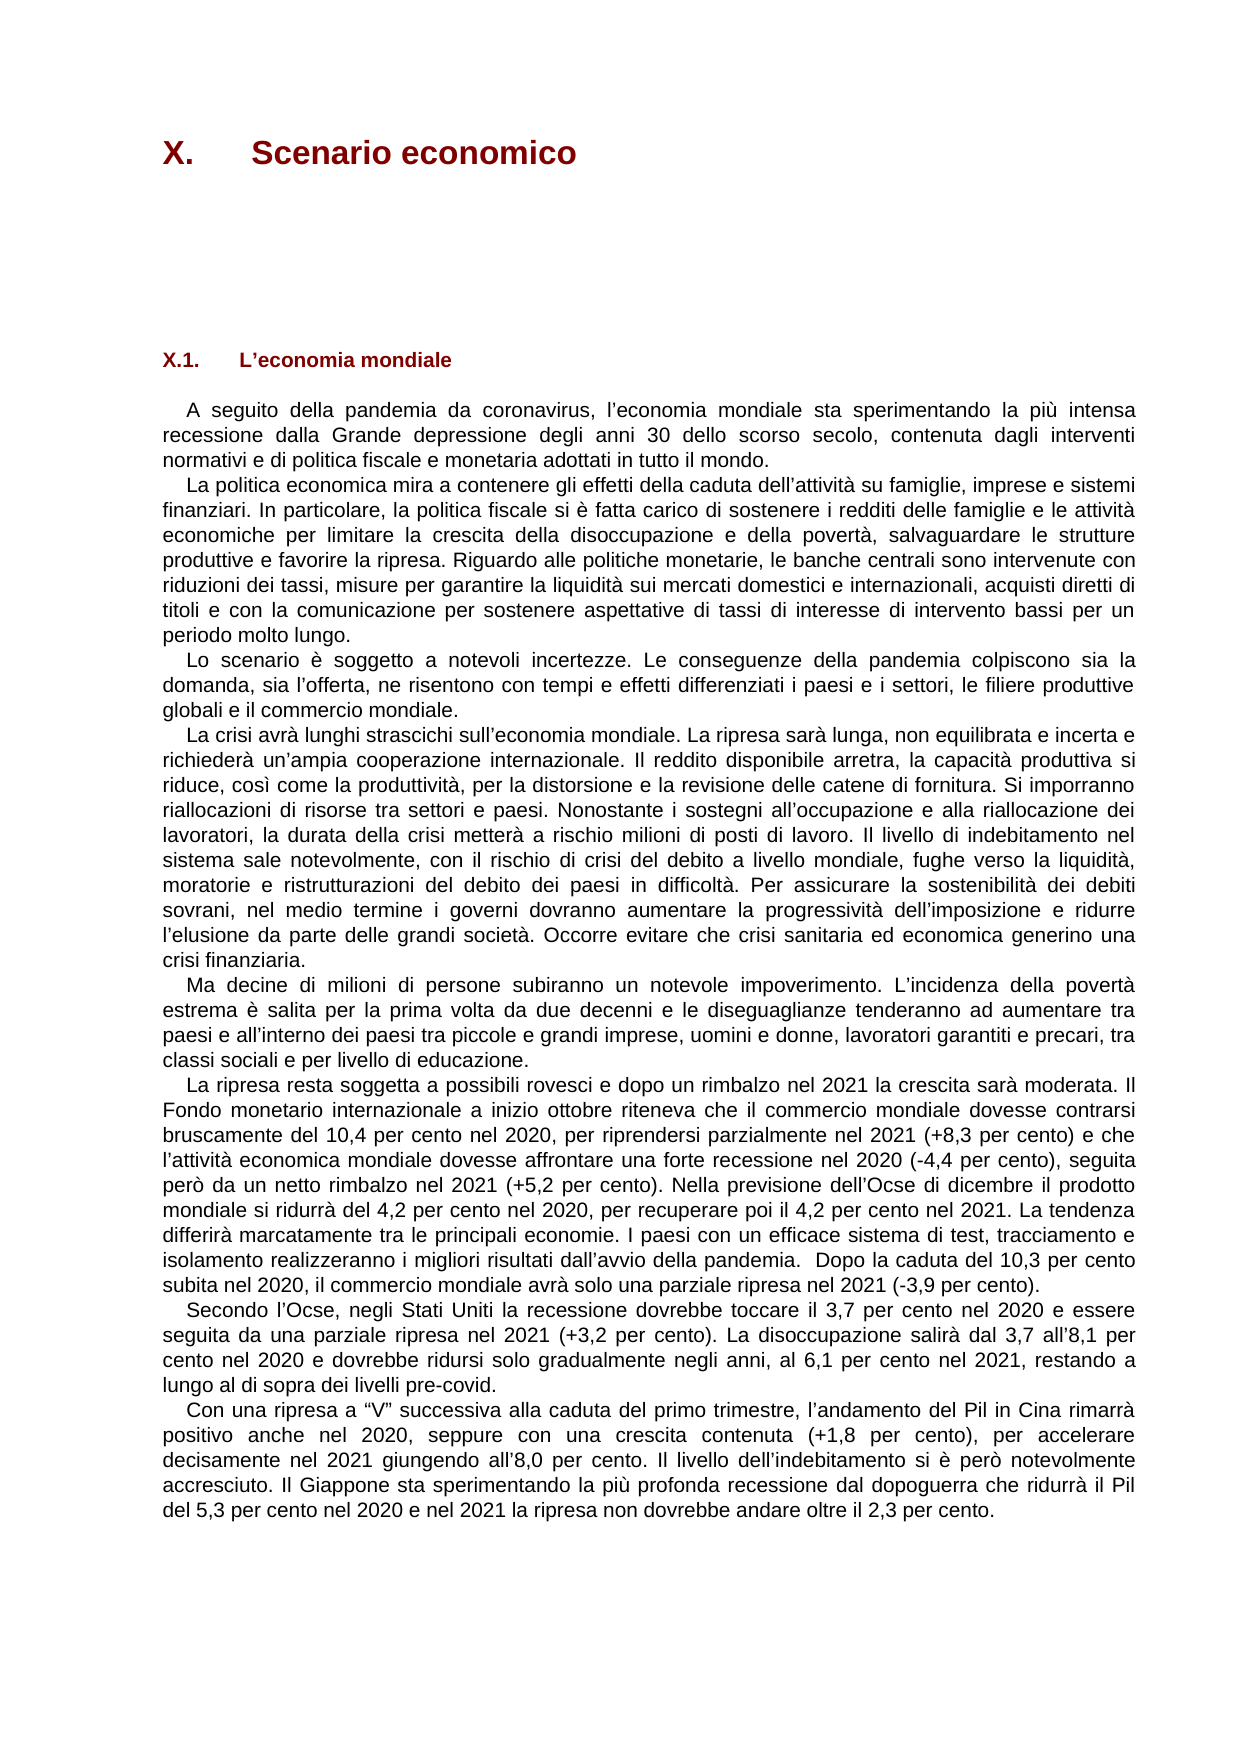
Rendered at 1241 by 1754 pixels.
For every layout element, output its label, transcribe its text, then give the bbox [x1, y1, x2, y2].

subtitle X. Scenario economico [162, 133, 1137, 171]
text A seguito della pandemia da coronavirus, l’economia mondiale sta sperimentando la più intensa recessione dalla Grande depressione degli anni 30 dello scorso secolo, contenuta dagli interventi normativi e di politica fiscale e monetaria adottati in tutto il mondo. [162, 396, 1137, 471]
text La politica economica mira a contenere gli effetti della caduta dell’attività su famiglie, imprese e sistemi finanziari. In particolare, la politica fiscale si è fatta carico di sostenere i redditi delle famiglie e le attività economiche per limitare la crescita della disoccupazione e della povertà, salvaguardare le strutture produttive e favorire la ripresa. Riguardo alle politiche monetarie, le banche centrali sono intervenute con riduzioni dei tassi, misure per garantire la liquidità sui mercati domestici e internazionali, acquisti diretti di titoli e con la comunicazione per sostenere aspettative di tassi di interesse di intervento bassi per un periodo molto lungo. [162, 471, 1137, 646]
text La crisi avrà lunghi strascichi sull’economia mondiale. La ripresa sarà lunga, non equilibrata e incerta e richiederà un’ampia cooperazione internazionale. Il reddito disponibile arretra, la capacità produttiva si riduce, così come la produttività, per la distorsione e la revisione delle catene di fornitura. Si imporranno riallocazioni di risorse tra settori e paesi. Nonostante i sostegni all’occupazione e alla riallocazione dei lavoratori, la durata della crisi metterà a rischio milioni di posti di lavoro. Il livello di indebitamento nel sistema sale notevolmente, con il rischio di crisi del debito a livello mondiale, fughe verso la liquidità, moratorie e ristrutturazioni del debito dei paesi in difficoltà. Per assicurare la sostenibilità dei debiti sovrani, nel medio termine i governi dovranno aumentare la progressività dell’imposizione e ridurre l’elusione da parte delle grandi società. Occorre evitare che crisi sanitaria ed economica generino una crisi finanziaria. [162, 721, 1137, 971]
subtitle X.1. L’economia mondiale [162, 346, 1137, 371]
text Ma decine di milioni di persone subiranno un notevole impoverimento. L’incidenza della povertà estrema è salita per la prima volta da due decenni e le diseguaglianze tenderanno ad aumentare tra paesi e all’interno dei paesi tra piccole e grandi imprese, uomini e donne, lavoratori garantiti e precari, tra classi sociali e per livello di educazione. [162, 971, 1137, 1071]
text Con una ripresa a “V” successiva alla caduta del primo trimestre, l’andamento del Pil in Cina rimarrà positivo anche nel 2020, seppure con una crescita contenuta (+1,8 per cento), per accelerare decisamente nel 2021 giungendo all’8,0 per cento. Il livello dell’indebitamento si è però notevolmente accresciuto. Il Giappone sta sperimentando la più profonda recessione dal dopoguerra che ridurrà il Pil del 5,3 per cento nel 2020 e nel 2021 la ripresa non dovrebbe andare oltre il 2,3 per cento. [162, 1396, 1137, 1521]
text La ripresa resta soggetta a possibili rovesci e dopo un rimbalzo nel 2021 la crescita sarà moderata. Il Fondo monetario internazionale a inizio ottobre riteneva che il commercio mondiale dovesse contrarsi bruscamente del 10,4 per cento nel 2020, per riprendersi parzialmente nel 2021 (+8,3 per cento) e che l’attività economica mondiale dovesse affrontare una forte recessione nel 2020 (-4,4 per cento), seguita però da un netto rimbalzo nel 2021 (+5,2 per cento). Nella previsione dell’Ocse di dicembre il prodotto mondiale si ridurrà del 4,2 per cento nel 2020, per recuperare poi il 4,2 per cento nel 2021. La tendenza differirà marcatamente tra le principali economie. I paesi con un efficace sistema di test, tracciamento e isolamento realizzeranno i migliori risultati dall’avvio della pandemia. Dopo la caduta del 10,3 per cento subita nel 2020, il commercio mondiale avrà solo una parziale ripresa nel 2021 (-3,9 per cento). [162, 1071, 1137, 1296]
text Lo scenario è soggetto a notevoli incertezze. Le conseguenze della pandemia colpiscono sia la domanda, sia l’offerta, ne risentono con tempi e effetti differenziati i paesi e i settori, le filiere produttive globali e il commercio mondiale. [162, 646, 1137, 721]
text Secondo l’Ocse, negli Stati Uniti la recessione dovrebbe toccare il 3,7 per cento nel 2020 e essere seguita da una parziale ripresa nel 2021 (+3,2 per cento). La disoccupazione salirà dal 3,7 all’8,1 per cento nel 2020 e dovrebbe ridursi solo gradualmente negli anni, al 6,1 per cento nel 2021, restando a lungo al di sopra dei livelli pre-covid. [162, 1296, 1137, 1396]
